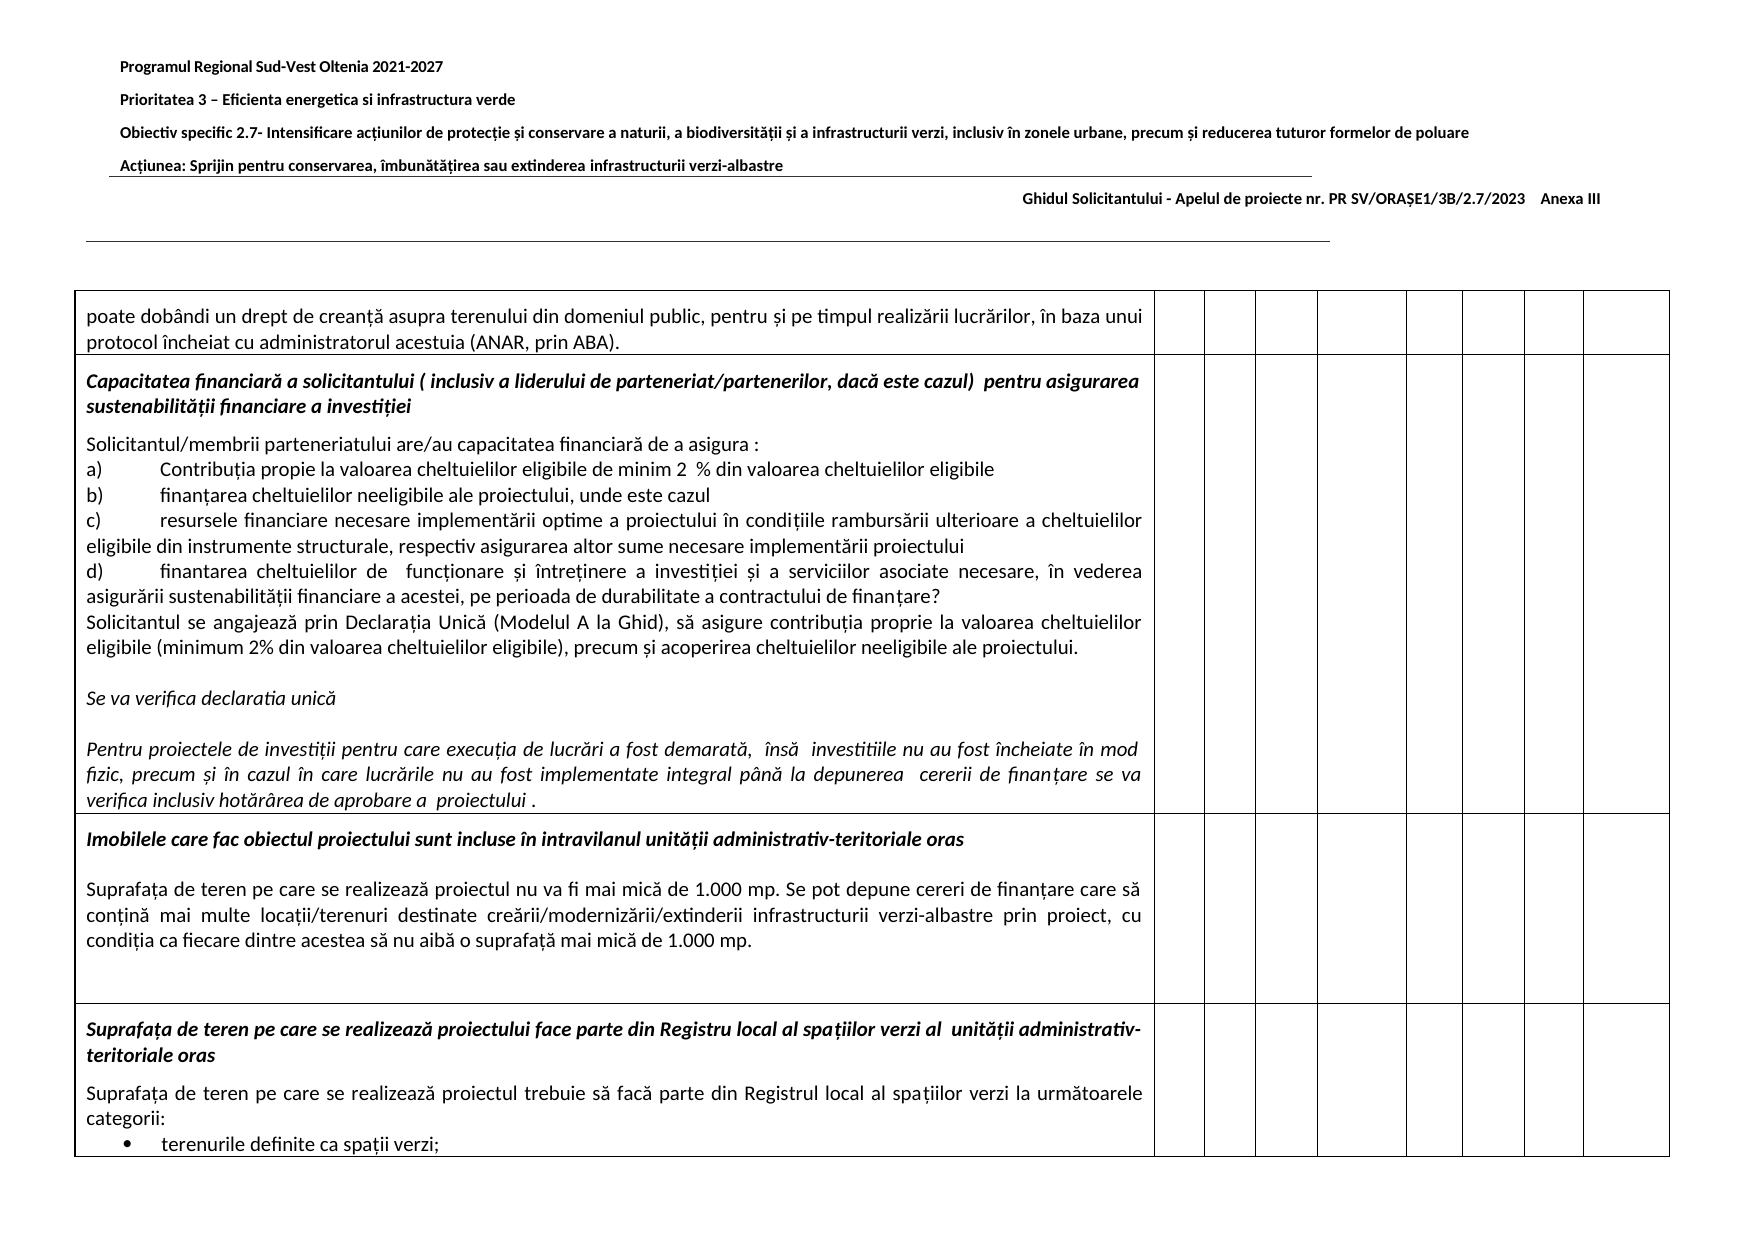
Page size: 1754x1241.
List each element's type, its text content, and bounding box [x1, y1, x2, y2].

table_cell [1463, 291, 1524, 354]
table_cell [1584, 291, 1669, 354]
table_cell [1256, 291, 1317, 354]
table_cell [1525, 1004, 1583, 1156]
table_cell [1318, 291, 1406, 354]
table_cell [1463, 1004, 1524, 1156]
table_cell [1584, 814, 1669, 1003]
table_cell [1463, 355, 1524, 812]
table_cell [1205, 355, 1255, 812]
table_cell [1256, 1004, 1317, 1156]
table_cell [1205, 814, 1255, 1003]
table_cell [1205, 291, 1255, 354]
table_cell [1205, 1004, 1255, 1156]
table_cell [1525, 291, 1583, 354]
table_cell [1407, 291, 1462, 354]
table_cell [1318, 814, 1406, 1003]
table_cell [1155, 355, 1204, 812]
table_cell [1407, 1004, 1462, 1156]
table_cell [1525, 814, 1583, 1003]
table_cell [1155, 814, 1204, 1003]
table_cell [1525, 355, 1583, 812]
table_cell Capacitatea financiară a solicitantului ( inclusiv a liderului de parteneriat/partenerilor, dacă este cazul) pentru asigurarea sustenabilității financiare a investiţiei Solicitantul/membrii parteneriatului are/au capacitatea financiară de a asigura : a) Contribuţia propie la valoarea cheltuielilor eligibile de minim 2 % din valoarea cheltuielilor eligibile b) finanţarea cheltuielilor neeligibile ale proiectului, unde este cazul c) resursele financiare necesare implementării optime a proiectului în condiţiile rambursării ulterioare a cheltuielilor eligibile din instrumente structurale, respectiv asigurarea altor sume necesare implementării proiectului d) finantarea cheltuielilor de funcționare și întreținere a investiţiei și a serviciilor asociate necesare, în vederea asigurării sustenabilității financiare a acestei, pe perioada de durabilitate a contractului de finanţare? Solicitantul se angajează prin Declaraţia Unică (Modelul A la Ghid), să asigure contribuția proprie la valoarea cheltuielilor eligibile (minimum 2% din valoarea cheltuielilor eligibile), precum și acoperirea cheltuielilor neeligibile ale proiectului. Se va verifica declaratia unică Pentru proiectele de investiţii pentru care execuţia de lucrări a fost demarată, însă investitiile nu au fost încheiate în mod fizic, precum și în cazul în care lucrările nu au fost implementate integral până la depunerea cererii de finanțare se va verifica inclusiv hotărârea de aprobare a proiectului . [76, 355, 1154, 812]
table_cell [1155, 1004, 1204, 1156]
table_cell [1256, 355, 1317, 812]
table_cell [1318, 355, 1406, 812]
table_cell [76, 291, 1154, 354]
table_cell [1463, 814, 1524, 1003]
table_cell Imobilele care fac obiectul proiectului sunt incluse în intravilanul unității administrativ-teritoriale oras Suprafața de teren pe care se realizează proiectul nu va fi mai mică de 1.000 mp. Se pot depune cereri de finanțare care să conțină mai multe locații/terenuri destinate creării/modernizării/extinderii infrastructurii verzi-albastre prin proiect, cu condiția ca fiecare dintre acestea să nu aibă o suprafață mai mică de 1.000 mp. [76, 814, 1154, 1003]
table_cell [1407, 355, 1462, 812]
table_cell [1155, 291, 1204, 354]
table_cell [1318, 1004, 1406, 1156]
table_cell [76, 1004, 1154, 1156]
table_cell [1407, 814, 1462, 1003]
table_cell [1256, 814, 1317, 1003]
table_cell [1584, 355, 1669, 812]
table_cell [1584, 1004, 1669, 1156]
